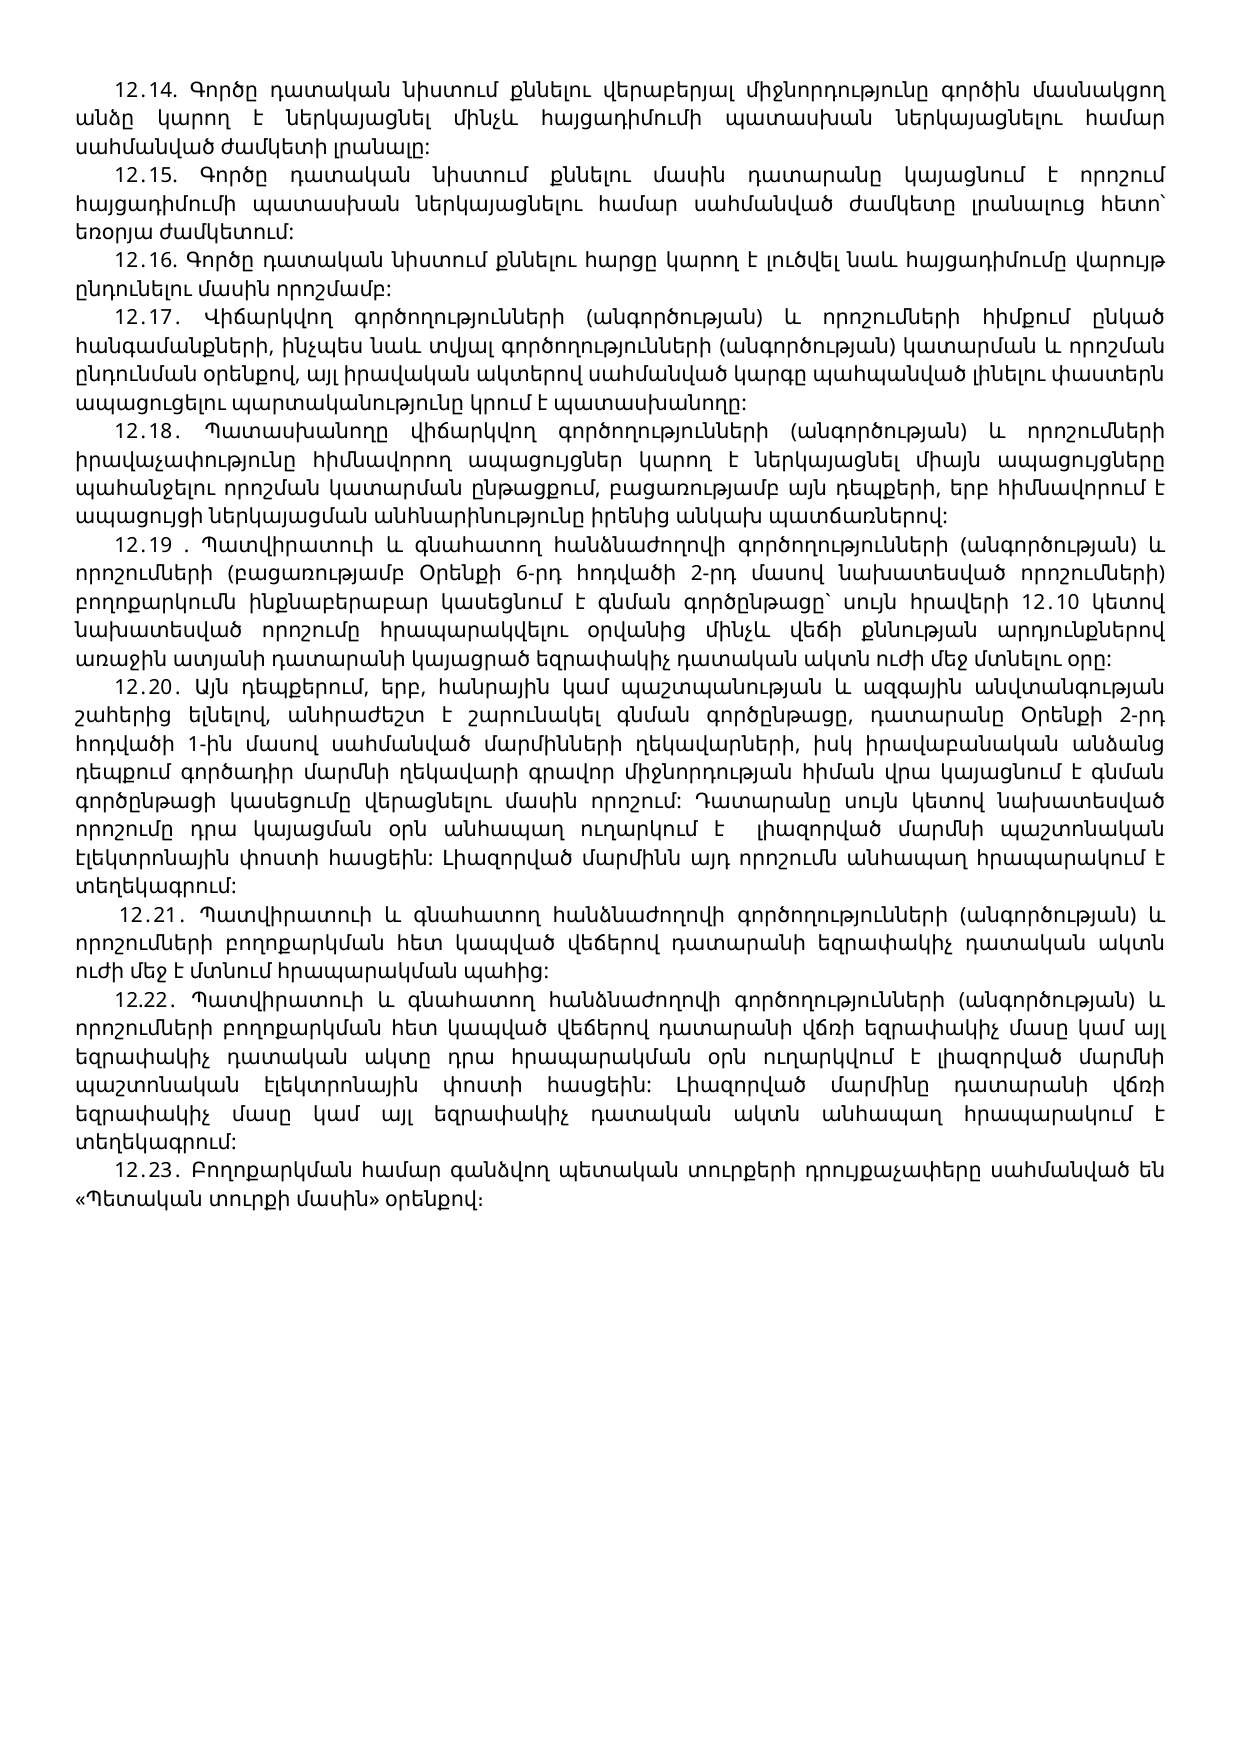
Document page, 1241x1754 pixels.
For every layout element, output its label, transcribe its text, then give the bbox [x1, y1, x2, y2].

text 12․20․ Այն դեպքերում, երբ, հանրային կամ պաշտպանության և ազգային անվտանգության շահերից ելնելով, անհրաժեշտ է շարունակել գնման գործընթացը, դատարանը Օրենքի 2-րդ հոդվածի 1-ին մասով սահմանված մարմինների ղեկավարների, իսկ իրավաբանական անձանց դեպքում գործադիր մարմնի ղեկավարի գրավոր միջնորդության հիման վրա կայացնում է գնման գործընթացի կասեցումը վերացնելու մասին որոշում: Դատարանը սույն կետով նախատեսված որոշումը դրա կայացման օրն անհապաղ ուղարկում է լիազորված մարմնի պաշտոնական էլեկտրոնային փոստի հասցեին: Լիազորված մարմինն այդ որոշումն անհապաղ հրապարակում է տեղեկագրում: [75, 672, 1165, 900]
text 12․21․ Պատվիրատուի և գնահատող հանձնաժողովի գործողությունների (անգործության) և որոշումների բողոքարկման հետ կապված վեճերով դատարանի եզրափակիչ դատական ակտն ուժի մեջ է մտնում հրապարակման պահից: [75, 900, 1165, 985]
text 12․18․ Պատասխանողը վիճարկվող գործողությունների (անգործության) և որոշումների իրավաչափությունը հիմնավորող ապացույցներ կարող է ներկայացնել միայն ապացույցները պահանջելու որոշման կատարման ընթացքում, բացառությամբ այն դեպքերի, երբ հիմնավորում է ապացույցի ներկայացման անհնարինությունը իրենից անկախ պատճառներով: [75, 416, 1165, 530]
text 12․17․ Վիճարկվող գործողությունների (անգործության) և որոշումների հիմքում ընկած հանգամանքների, ինչպես նաև տվյալ գործողությունների (անգործության) կատարման և որոշման ընդունման օրենքով, այլ իրավական ակտերով սահմանված կարգը պահպանված լինելու փաստերն ապացուցելու պարտականությունը կրում է պատասխանողը: [75, 302, 1165, 416]
text 12.22․ Պատվիրատուի և գնահատող հանձնաժողովի գործողությունների (անգործության) և որոշումների բողոքարկման հետ կապված վեճերով դատարանի վճռի եզրափակիչ մասը կամ այլ եզրափակիչ դատական ակտը դրա հրապարակման օրն ուղարկվում է լիազորված մարմնի պաշտոնական էլեկտրոնային փոստի հասցեին: Լիազորված մարմինը դատարանի վճռի եզրափակիչ մասը կամ այլ եզրափակիչ դատական ակտն անհապաղ հրապարակում է տեղեկագրում: [75, 985, 1165, 1156]
text 12․15. Գործը դատական նիստում քննելու մասին դատարանը կայացնում է որոշում հայցադիմումի պատասխան ներկայացնելու համար սահմանված ժամկետը լրանալուց հետո՝ եռօրյա ժամկետում: [75, 160, 1165, 246]
text 12․16. Գործը դատական նիստում քննելու հարցը կարող է լուծվել նաև հայցադիմումը վարույթ ընդունելու մասին որոշմամբ: [75, 246, 1165, 302]
text 12․19 . Պատվիրատուի և գնահատող հանձնաժողովի գործողությունների (անգործության) և որոշումների (բացառությամբ Օրենքի 6-րդ հոդվածի 2-րդ մասով նախատեսված որոշումների) բողոքարկումն ինքնաբերաբար կասեցնում է գնման գործընթացը` սույն հրավերի 12․10 կետով նախատեսված որոշումը հրապարակվելու օրվանից մինչև վեճի քննության արդյունքներով առաջին ատյանի դատարանի կայացրած եզրափակիչ դատական ակտն ուժի մեջ մտնելու օրը: [75, 530, 1165, 672]
text 12․14. Գործը դատական նիստում քննելու վերաբերյալ միջնորդությունը գործին մասնակցող անձը կարող է ներկայացնել մինչև հայցադիմումի պատասխան ներկայացնելու համար սահմանված ժամկետի լրանալը: [75, 75, 1165, 160]
text 12․23․ Բողոքարկման համար գանձվող պետական տուրքերի դրույքաչափերը սահմանված են «Պետական տուրքի մասին» օրենքով։ [75, 1156, 1165, 1212]
